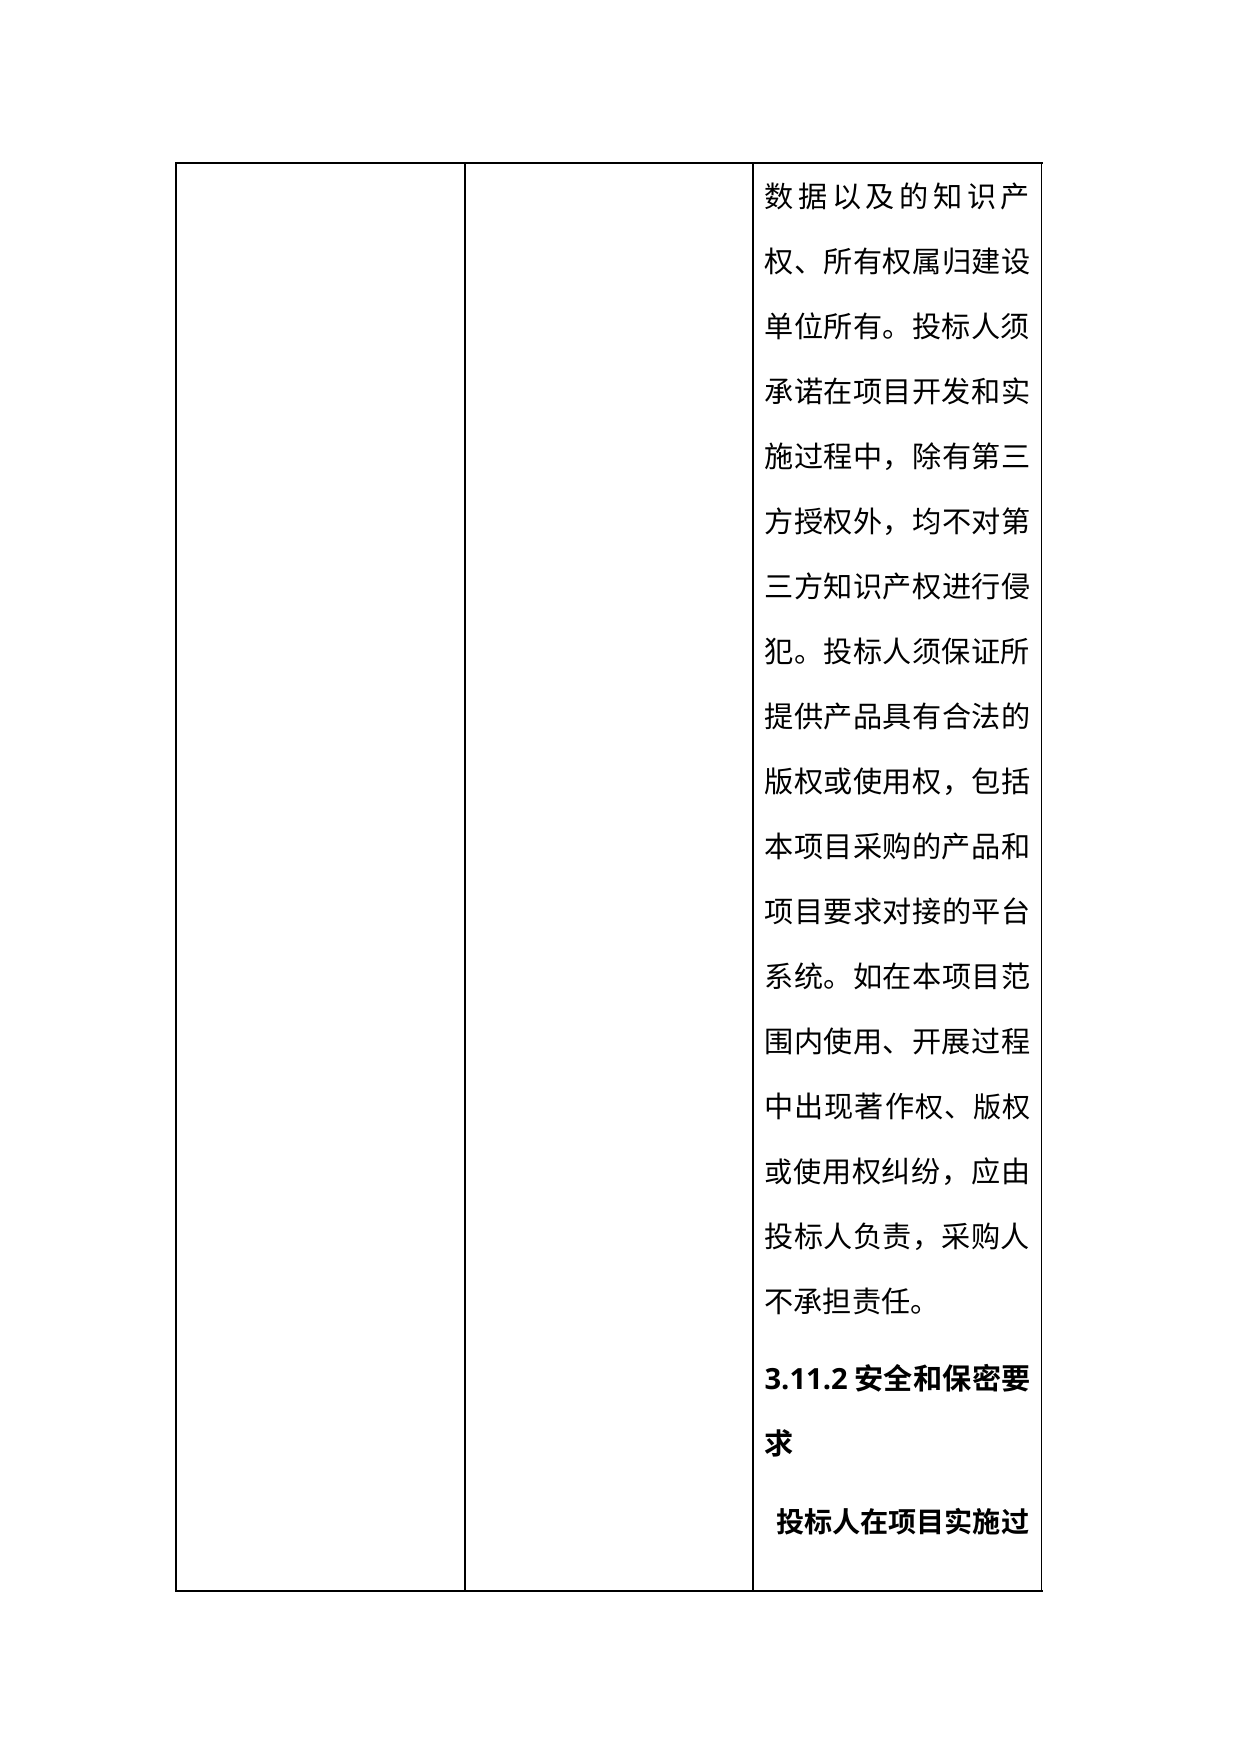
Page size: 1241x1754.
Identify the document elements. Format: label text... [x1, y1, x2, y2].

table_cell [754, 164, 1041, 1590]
table_cell [177, 164, 464, 1590]
table_cell 1 [466, 164, 752, 1590]
